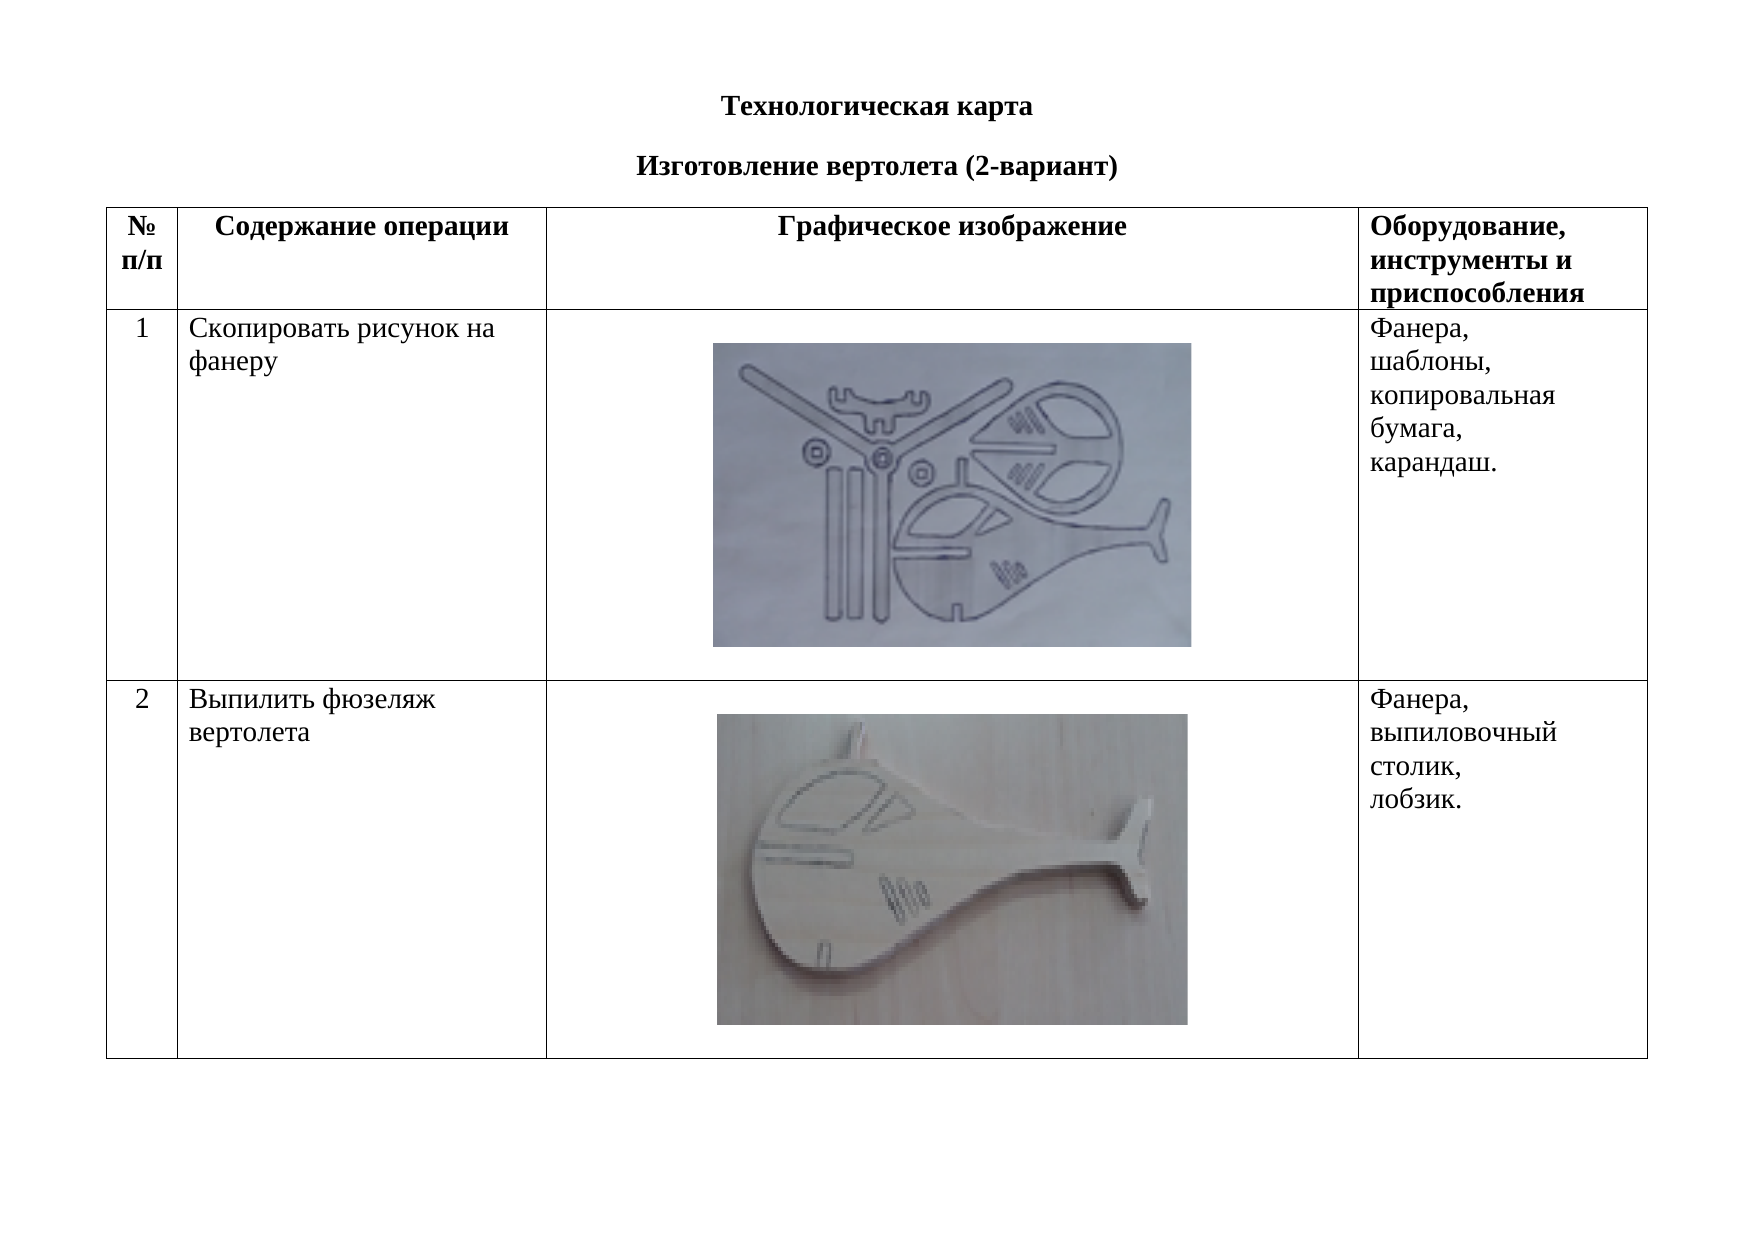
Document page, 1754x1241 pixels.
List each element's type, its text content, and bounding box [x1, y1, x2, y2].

table_header Оборудование, инструменты и приспособления [1359, 208, 1647, 309]
table_cell 1 [107, 310, 177, 680]
table_cell 2 [107, 681, 177, 1058]
table_header Графическое изображение [547, 208, 1358, 309]
table_header № п/п [107, 208, 177, 309]
table_cell Выпилить фюзеляж вертолета [178, 681, 546, 1058]
table_header Содержание операции [178, 208, 546, 309]
picture [717, 714, 1188, 1025]
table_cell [1359, 681, 1647, 1058]
table_cell [547, 310, 1358, 680]
picture [713, 343, 1192, 647]
table_cell Фанера, шаблоны, копировальная бумага, карандаш. [1359, 310, 1647, 680]
text Технологическая карта [118, 88, 1636, 122]
table_cell [547, 681, 1358, 1058]
text Изготовление вертолета (2-вариант) [118, 148, 1636, 181]
table_cell Скопировать рисунок на фанеру [178, 310, 546, 680]
